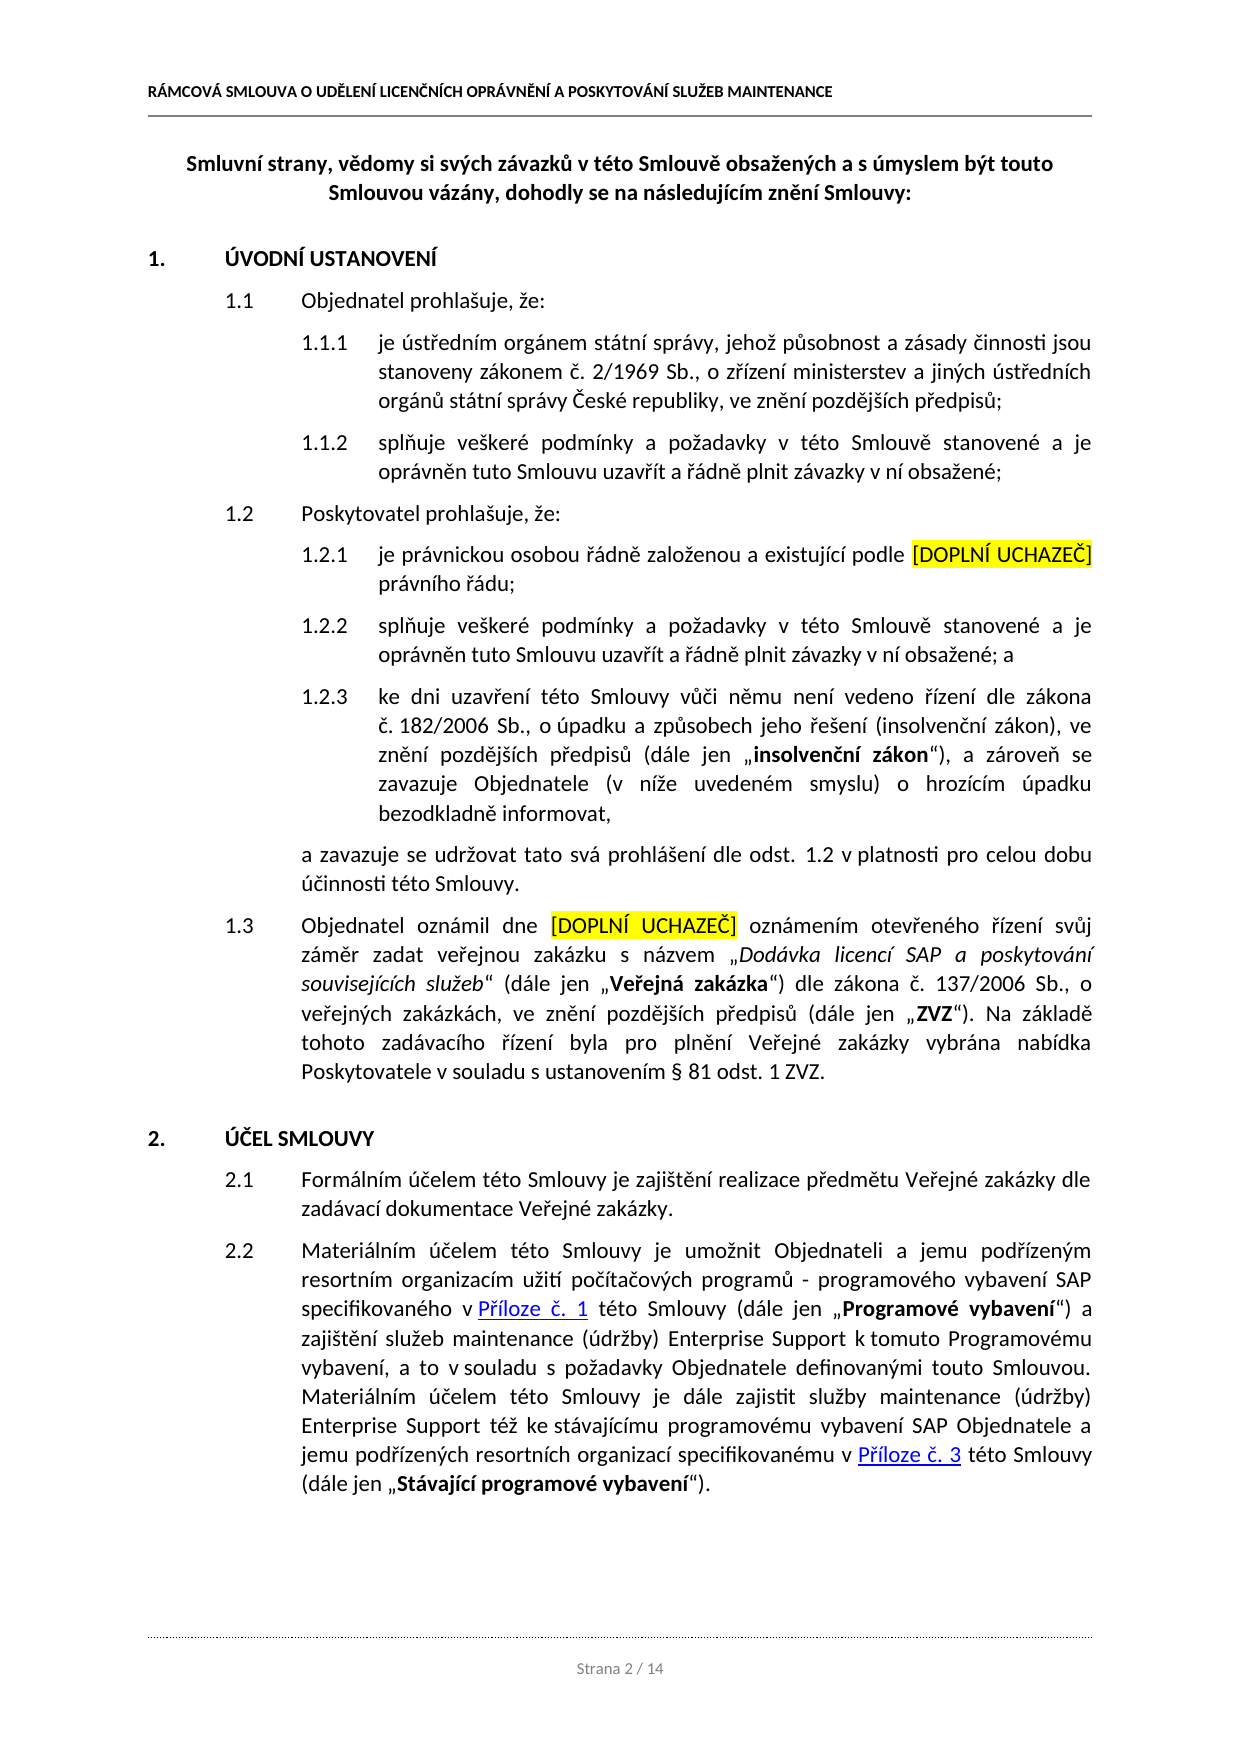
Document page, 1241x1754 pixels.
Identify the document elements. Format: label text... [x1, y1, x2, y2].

text Objednatel prohlašuje, že: [224, 285, 1092, 314]
text Formálním účelem této Smlouvy je zajištění realizace předmětu Veřejné zakázky dle zadávací dokumentace Veřejné zakázky. [224, 1164, 1092, 1223]
list a zavazuje se udržovat tato svá prohlášení dle odst. 1.2 v platnosti pro celou dobu účinnosti této Smlouvy. [301, 839, 1092, 898]
text ÚČEL SMLOUVY [148, 1123, 1092, 1152]
text Smluvní strany, vědomy si svých závazků v této Smlouvě obsažených a s úmyslem být touto Smlouvou vázány, dohodly se na následujícím znění Smlouvy: [148, 148, 1092, 206]
list je právnickou osobou řádně založenou a existující podle právního řádu; [301, 539, 1092, 598]
list ke dni uzavření této Smlouvy vůči němu není vedeno řízení dle zákona č. 182/2006 Sb., o úpadku a způsobech jeho řešení (insolvenční zákon), ve znění pozdějších předpisů (dále jen „insolvenční zákon“), a zároveň se zavazuje Objednatele (v níže uvedeném smyslu) o hrozícím úpadku bezodkladně informovat, [301, 681, 1092, 827]
text Poskytovatel prohlašuje, že: [224, 498, 1092, 527]
list splňuje veškeré podmínky a požadavky v této Smlouvě stanovené a je oprávněn tuto Smlouvu uzavřít a řádně plnit závazky v ní obsažené; [301, 427, 1092, 485]
text Materiálním účelem této Smlouvy je umožnit Objednateli a jemu podřízeným resortním organizacím užití počítačových programů - programového vybavení SAP specifikovaného v Příloze č. 1 této Smlouvy (dále jen „Programové vybavení“) a zajištění služeb maintenance (údržby) Enterprise Support k tomuto Programovému vybavení, a to v souladu s požadavky Objednatele definovanými touto Smlouvou. Materiálním účelem této Smlouvy je dále zajistit služby maintenance (údržby) Enterprise Support též ke stávajícímu programovému vybavení SAP Objednatele a jemu podřízených resortních organizací specifikovanému v Příloze č. 3 této Smlouvy (dále jen „Stávající programové vybavení“). [224, 1235, 1092, 1498]
list je ústředním orgánem státní správy, jehož působnost a zásady činnosti jsou stanoveny zákonem č. 2/1969 Sb., o zřízení ministerstev a jiných ústředních orgánů státní správy České republiky, ve znění pozdějších předpisů; [301, 327, 1092, 414]
text Objednatel oznámil dne [DOPLNÍ UCHAZEČ] oznámením otevřeného řízení svůj záměr zadat veřejnou zakázku s názvem „Dodávka licencí SAP a poskytování souvisejících služeb“ (dále jen „Veřejná zakázka“) dle zákona č. 137/2006 Sb., o veřejných zakázkách, ve znění pozdějších předpisů (dále jen „ZVZ“). Na základě tohoto zadávacího řízení byla pro plnění Veřejné zakázky vybrána nabídka Poskytovatele v souladu s ustanovením § 81 odst. 1 ZVZ. [224, 910, 1092, 1085]
list splňuje veškeré podmínky a požadavky v této Smlouvě stanovené a je oprávněn tuto Smlouvu uzavřít a řádně plnit závazky v ní obsažené; a [301, 610, 1092, 668]
text ÚVODNÍ USTANOVENÍ [148, 243, 1092, 273]
